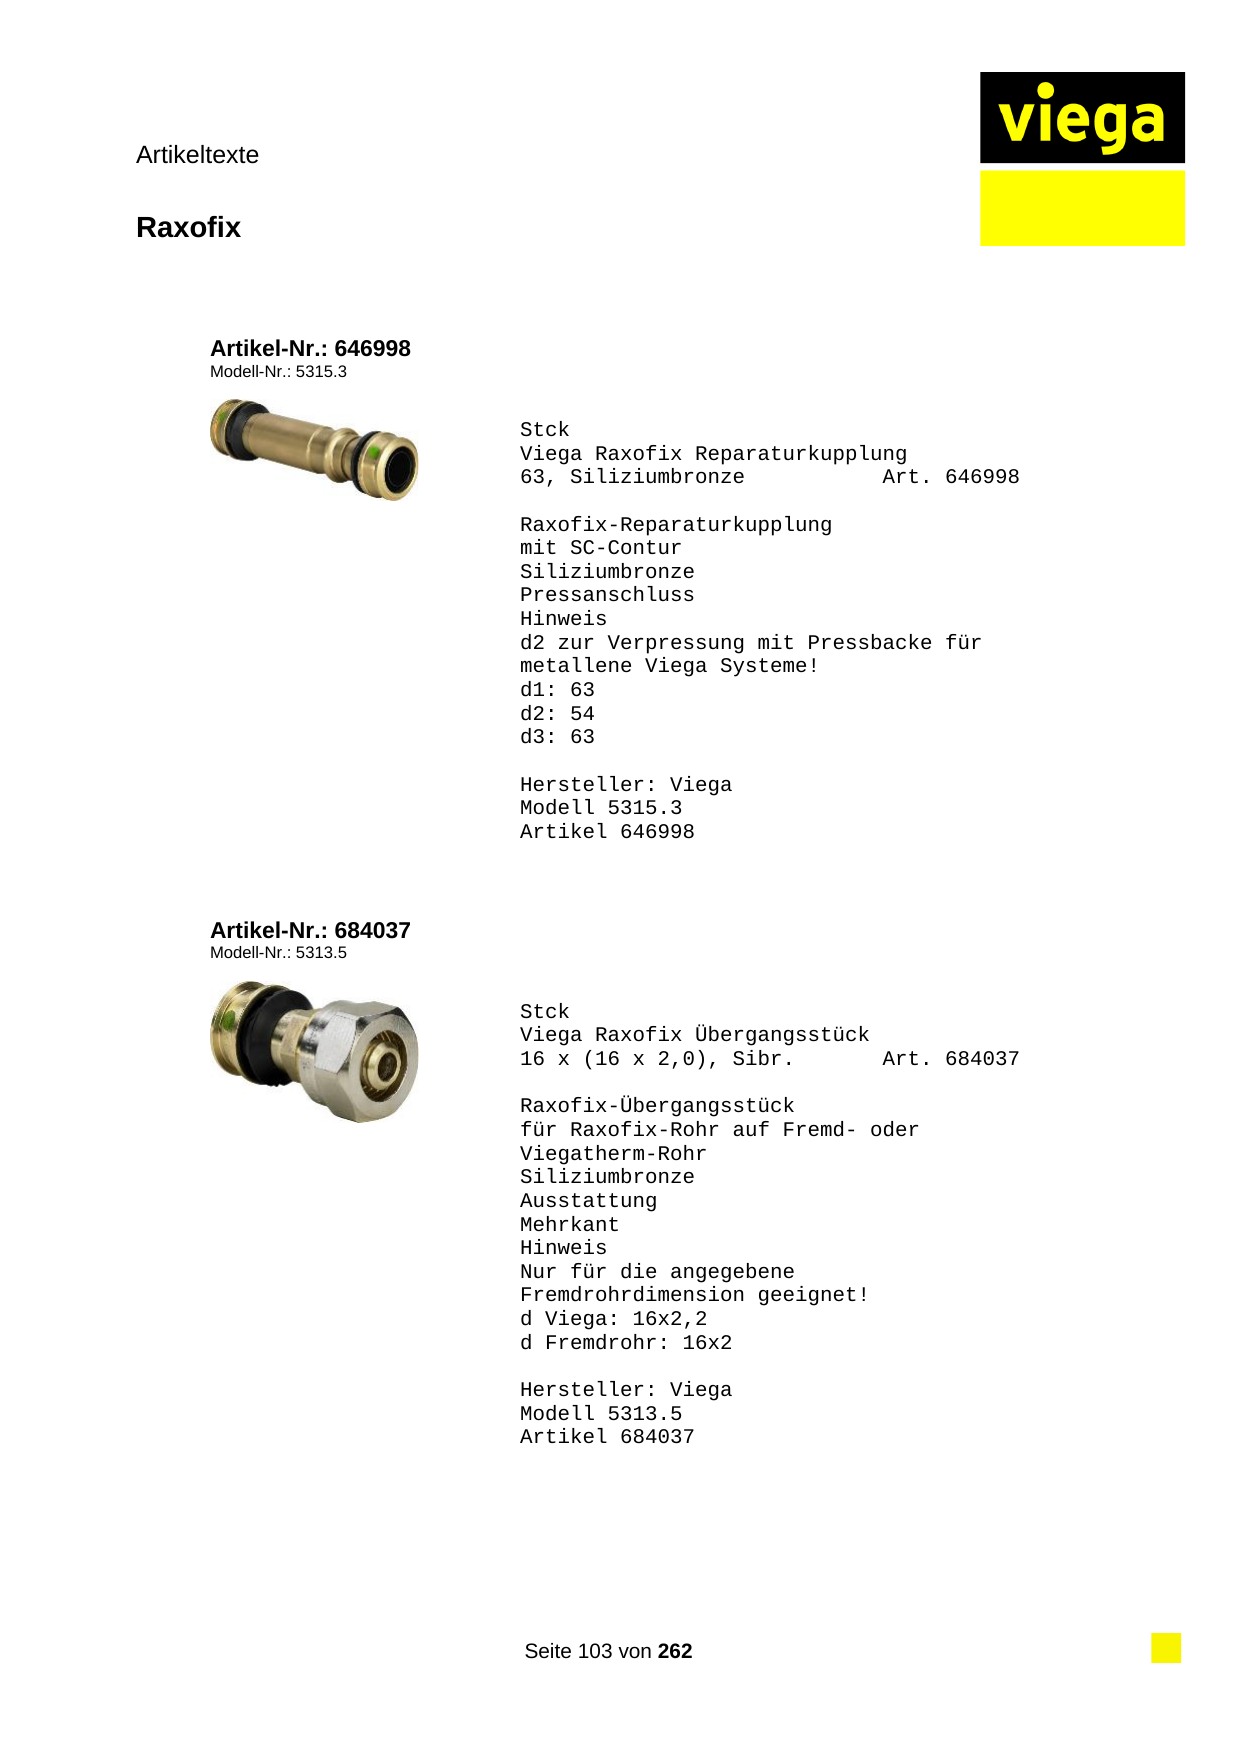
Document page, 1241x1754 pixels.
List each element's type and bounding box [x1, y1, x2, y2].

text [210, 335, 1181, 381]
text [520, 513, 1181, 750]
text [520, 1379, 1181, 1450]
picture [1151, 1633, 1182, 1663]
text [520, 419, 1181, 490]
picture [210, 399, 419, 501]
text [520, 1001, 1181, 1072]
picture [210, 981, 419, 1123]
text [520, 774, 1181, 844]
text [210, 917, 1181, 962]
picture [980, 72, 1186, 246]
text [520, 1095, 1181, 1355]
